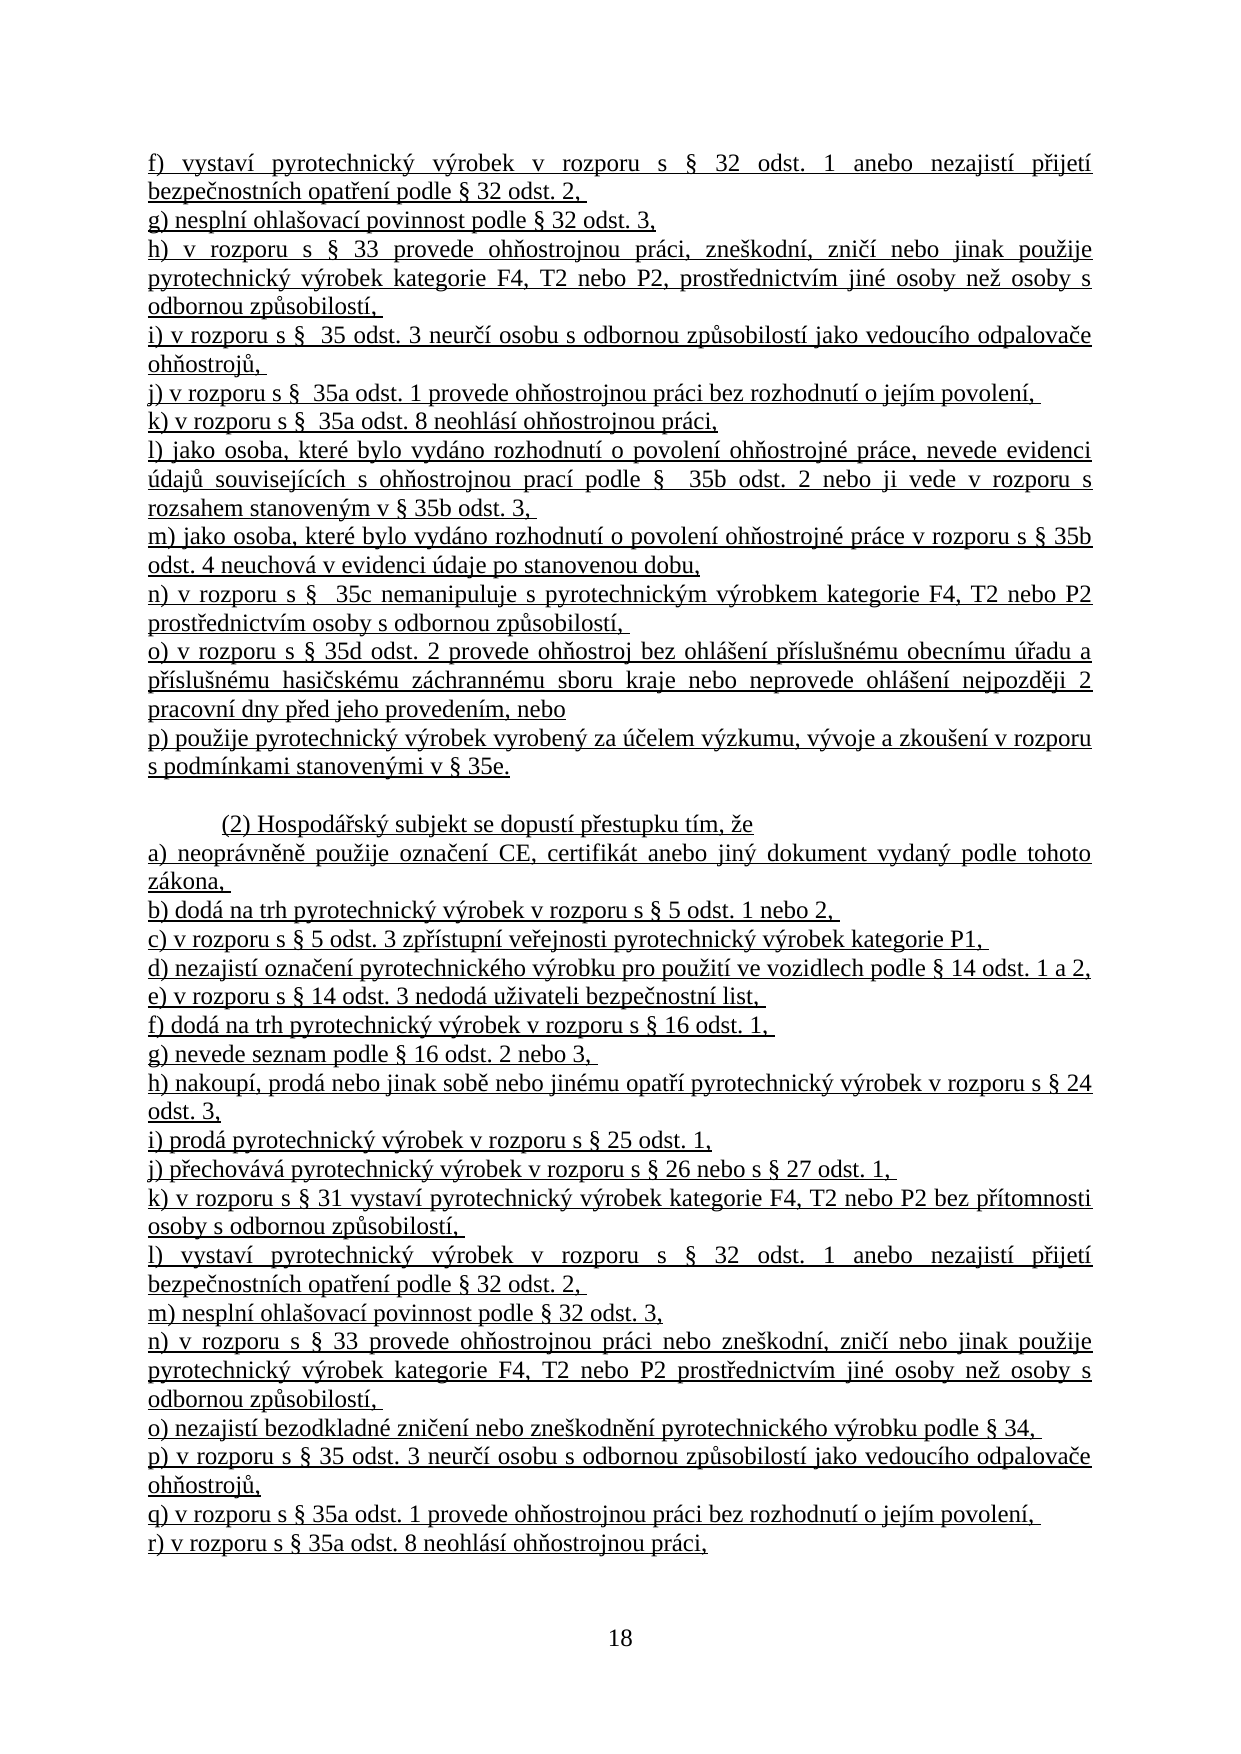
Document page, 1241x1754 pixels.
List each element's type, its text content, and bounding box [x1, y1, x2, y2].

text n) v rozporu s § 35c nemanipuluje s pyrotechnickým výrobkem kategorie F4, T2 nebo P2 prostřednictvím osoby s odbornou způsobilostí, [148, 605, 1093, 636]
text h) v rozporu s § 33 provede ohňostrojnou práci, zneškodní, zničí nebo jinak použije pyrotechnický výrobek kategorie F4, T2 nebo P2, prostřednictvím jiné osoby než osoby s odbornou způsobilostí, [148, 260, 1093, 320]
text q) v rozporu s § 35a odst. 1 provede ohňostrojnou práci bez rozhodnutí o jejím povolení, [148, 1499, 1093, 1528]
text n) v rozporu s § 35c nemanipuluje s pyrotechnickým výrobkem kategorie F4, T2 nebo P2 prostřednictvím osoby s odbornou způsobilostí, [148, 579, 1093, 604]
text k) v rozporu s § 31 vystaví pyrotechnický výrobek kategorie F4, T2 nebo P2 bez přítomnosti osoby s odbornou způsobilostí, [148, 1183, 1093, 1208]
text g) nevede seznam podle § 16 odst. 2 nebo 3, [148, 1039, 1093, 1068]
text i) prodá pyrotechnický výrobek v rozporu s § 25 odst. 1, [148, 1125, 1093, 1154]
text r) v rozporu s § 35a odst. 8 neohlásí ohňostrojnou práci, [148, 1528, 1093, 1556]
text l) vystaví pyrotechnický výrobek v rozporu s § 32 odst. 1 anebo nezajistí přijetí bezpečnostních opatření podle § 32 odst. 2, [148, 1240, 1093, 1265]
text p) v rozporu s § 35 odst. 3 neurčí osobu s odbornou způsobilostí jako vedoucího odpalovače ohňostrojů, [148, 1441, 1093, 1499]
text h) nakoupí, prodá nebo jinak sobě nebo jinému opatří pyrotechnický výrobek v rozporu s § 24 odst. 3, [148, 1094, 1093, 1125]
text h) nakoupí, prodá nebo jinak sobě nebo jinému opatří pyrotechnický výrobek v rozporu s § 24 odst. 3, [148, 1068, 1093, 1093]
text i) v rozporu s § 35 odst. 3 neurčí osobu s odbornou způsobilostí jako vedoucího odpalovače ohňostrojů, [148, 320, 1093, 378]
text m) jako osoba, které bylo vydáno rozhodnutí o povolení ohňostrojné práce v rozporu s § 35b odst. 4 neuchová v evidenci údaje po stanovenou dobu, [148, 548, 1093, 579]
text m) nesplní ohlašovací povinnost podle § 32 odst. 3, [148, 1298, 1093, 1326]
text m) jako osoba, které bylo vydáno rozhodnutí o povolení ohňostrojné práce v rozporu s § 35b odst. 4 neuchová v evidenci údaje po stanovenou dobu, [148, 521, 1093, 546]
text o) v rozporu s § 35d odst. 2 provede ohňostroj bez ohlášení příslušnému obecnímu úřadu a příslušnému hasičskému záchrannému sboru kraje nebo neprovede ohlášení nejpozději 2 pracovní dny před jeho provedením, nebo [148, 636, 1093, 690]
text k) v rozporu s § 31 vystaví pyrotechnický výrobek kategorie F4, T2 nebo P2 bez přítomnosti osoby s odbornou způsobilostí, [148, 1209, 1093, 1240]
text n) v rozporu s § 33 provede ohňostrojnou práci nebo zneškodní, zničí nebo jinak použije pyrotechnický výrobek kategorie F4, T2 nebo P2 prostřednictvím jiné osoby než osoby s odbornou způsobilostí, [148, 1353, 1093, 1413]
text d) nezajistí označení pyrotechnického výrobku pro použití ve vozidlech podle § 14 odst. 1 a 2, [148, 953, 1093, 981]
text f) vystaví pyrotechnický výrobek v rozporu s § 32 odst. 1 anebo nezajistí přijetí bezpečnostních opatření podle § 32 odst. 2, [148, 148, 1093, 173]
text (2) Hospodářský subjekt se dopustí přestupku tím, že [148, 809, 1093, 838]
text l) jako osoba, které bylo vydáno rozhodnutí o povolení ohňostrojné práce, nevede evidenci údajů souvisejících s ohňostrojnou prací podle § 35b odst. 2 nebo ji vede v rozporu s rozsahem stanoveným v § 35b odst. 3, [148, 435, 1093, 489]
text o) v rozporu s § 35d odst. 2 provede ohňostroj bez ohlášení příslušnému obecnímu úřadu a příslušnému hasičskému záchrannému sboru kraje nebo neprovede ohlášení nejpozději 2 pracovní dny před jeho provedením, nebo [148, 692, 1093, 723]
text p) použije pyrotechnický výrobek vyrobený za účelem výzkumu, vývoje a zkoušení v rozporu s podmínkami stanovenými v § 35e. [148, 723, 1093, 780]
text h) v rozporu s § 33 provede ohňostrojnou práci, zneškodní, zničí nebo jinak použije pyrotechnický výrobek kategorie F4, T2 nebo P2, prostřednictvím jiné osoby než osoby s odbornou způsobilostí, [148, 234, 1093, 259]
text j) v rozporu s § 35a odst. 1 provede ohňostrojnou práci bez rozhodnutí o jejím povolení, [148, 378, 1093, 406]
text l) jako osoba, které bylo vydáno rozhodnutí o povolení ohňostrojné práce, nevede evidenci údajů souvisejících s ohňostrojnou prací podle § 35b odst. 2 nebo ji vede v rozporu s rozsahem stanoveným v § 35b odst. 3, [148, 490, 1093, 521]
text k) v rozporu s § 35a odst. 8 neohlásí ohňostrojnou práci, [148, 406, 1093, 435]
text e) v rozporu s § 14 odst. 3 nedodá uživateli bezpečnostní list, [148, 981, 1093, 1010]
text n) v rozporu s § 33 provede ohňostrojnou práci nebo zneškodní, zničí nebo jinak použije pyrotechnický výrobek kategorie F4, T2 nebo P2 prostřednictvím jiné osoby než osoby s odbornou způsobilostí, [148, 1326, 1093, 1351]
text g) nesplní ohlašovací povinnost podle § 32 odst. 3, [148, 205, 1093, 234]
text l) vystaví pyrotechnický výrobek v rozporu s § 32 odst. 1 anebo nezajistí přijetí bezpečnostních opatření podle § 32 odst. 2, [148, 1267, 1093, 1298]
text f) vystaví pyrotechnický výrobek v rozporu s § 32 odst. 1 anebo nezajistí přijetí bezpečnostních opatření podle § 32 odst. 2, [148, 174, 1093, 205]
text c) v rozporu s § 5 odst. 3 zpřístupní veřejnosti pyrotechnický výrobek kategorie P1, [148, 924, 1093, 953]
text a) neoprávněně použije označení CE, certifikát anebo jiný dokument vydaný podle tohoto zákona, [148, 838, 1093, 895]
text o) nezajistí bezodkladné zničení nebo zneškodnění pyrotechnického výrobku podle § 34, [148, 1413, 1093, 1441]
text b) dodá na trh pyrotechnický výrobek v rozporu s § 5 odst. 1 nebo 2, [148, 895, 1093, 924]
text j) přechovává pyrotechnický výrobek v rozporu s § 26 nebo s § 27 odst. 1, [148, 1154, 1093, 1183]
text f) dodá na trh pyrotechnický výrobek v rozporu s § 16 odst. 1, [148, 1010, 1093, 1039]
